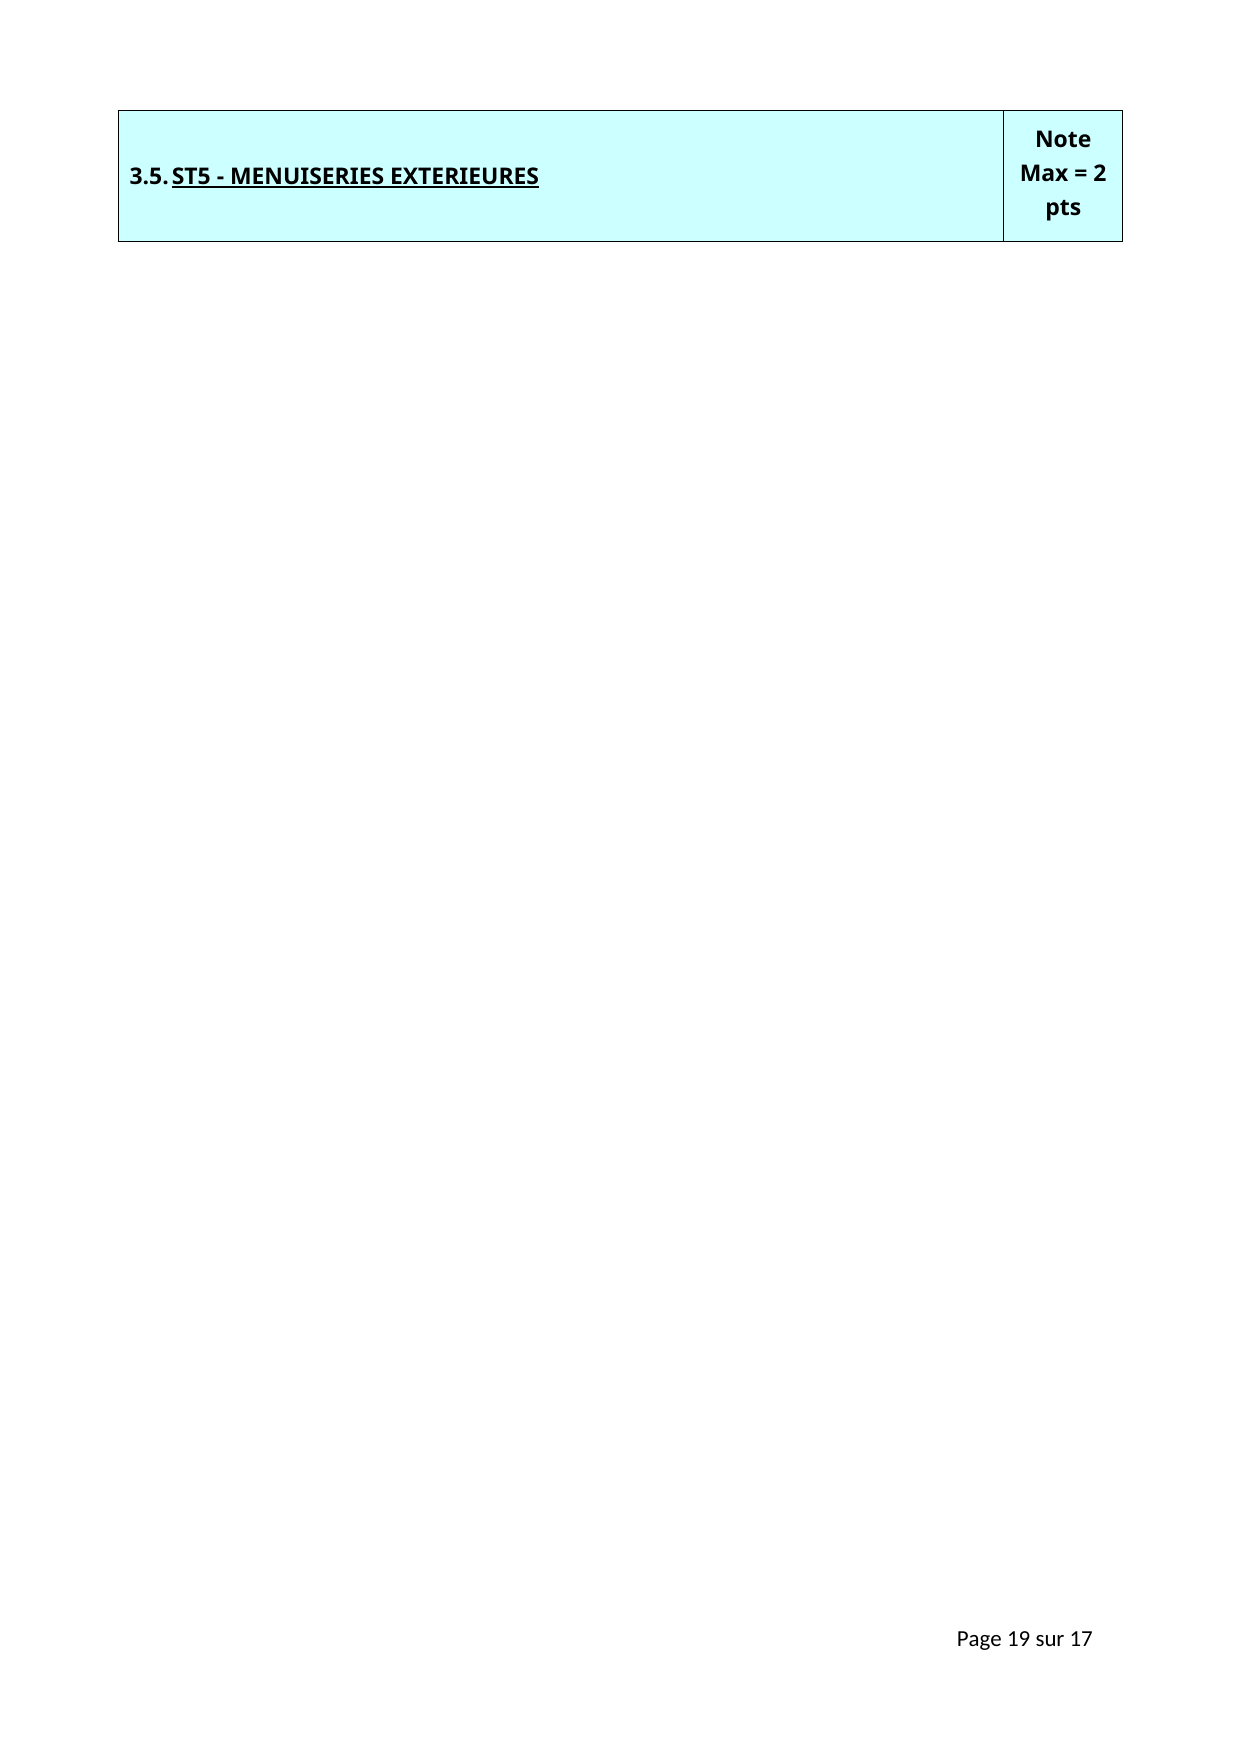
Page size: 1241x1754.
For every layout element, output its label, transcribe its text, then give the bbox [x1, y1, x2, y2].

table_header Note Max = 2 pts [1004, 111, 1122, 241]
table_header ST5 - MENUISERIES EXTERIEURES [119, 111, 1003, 241]
